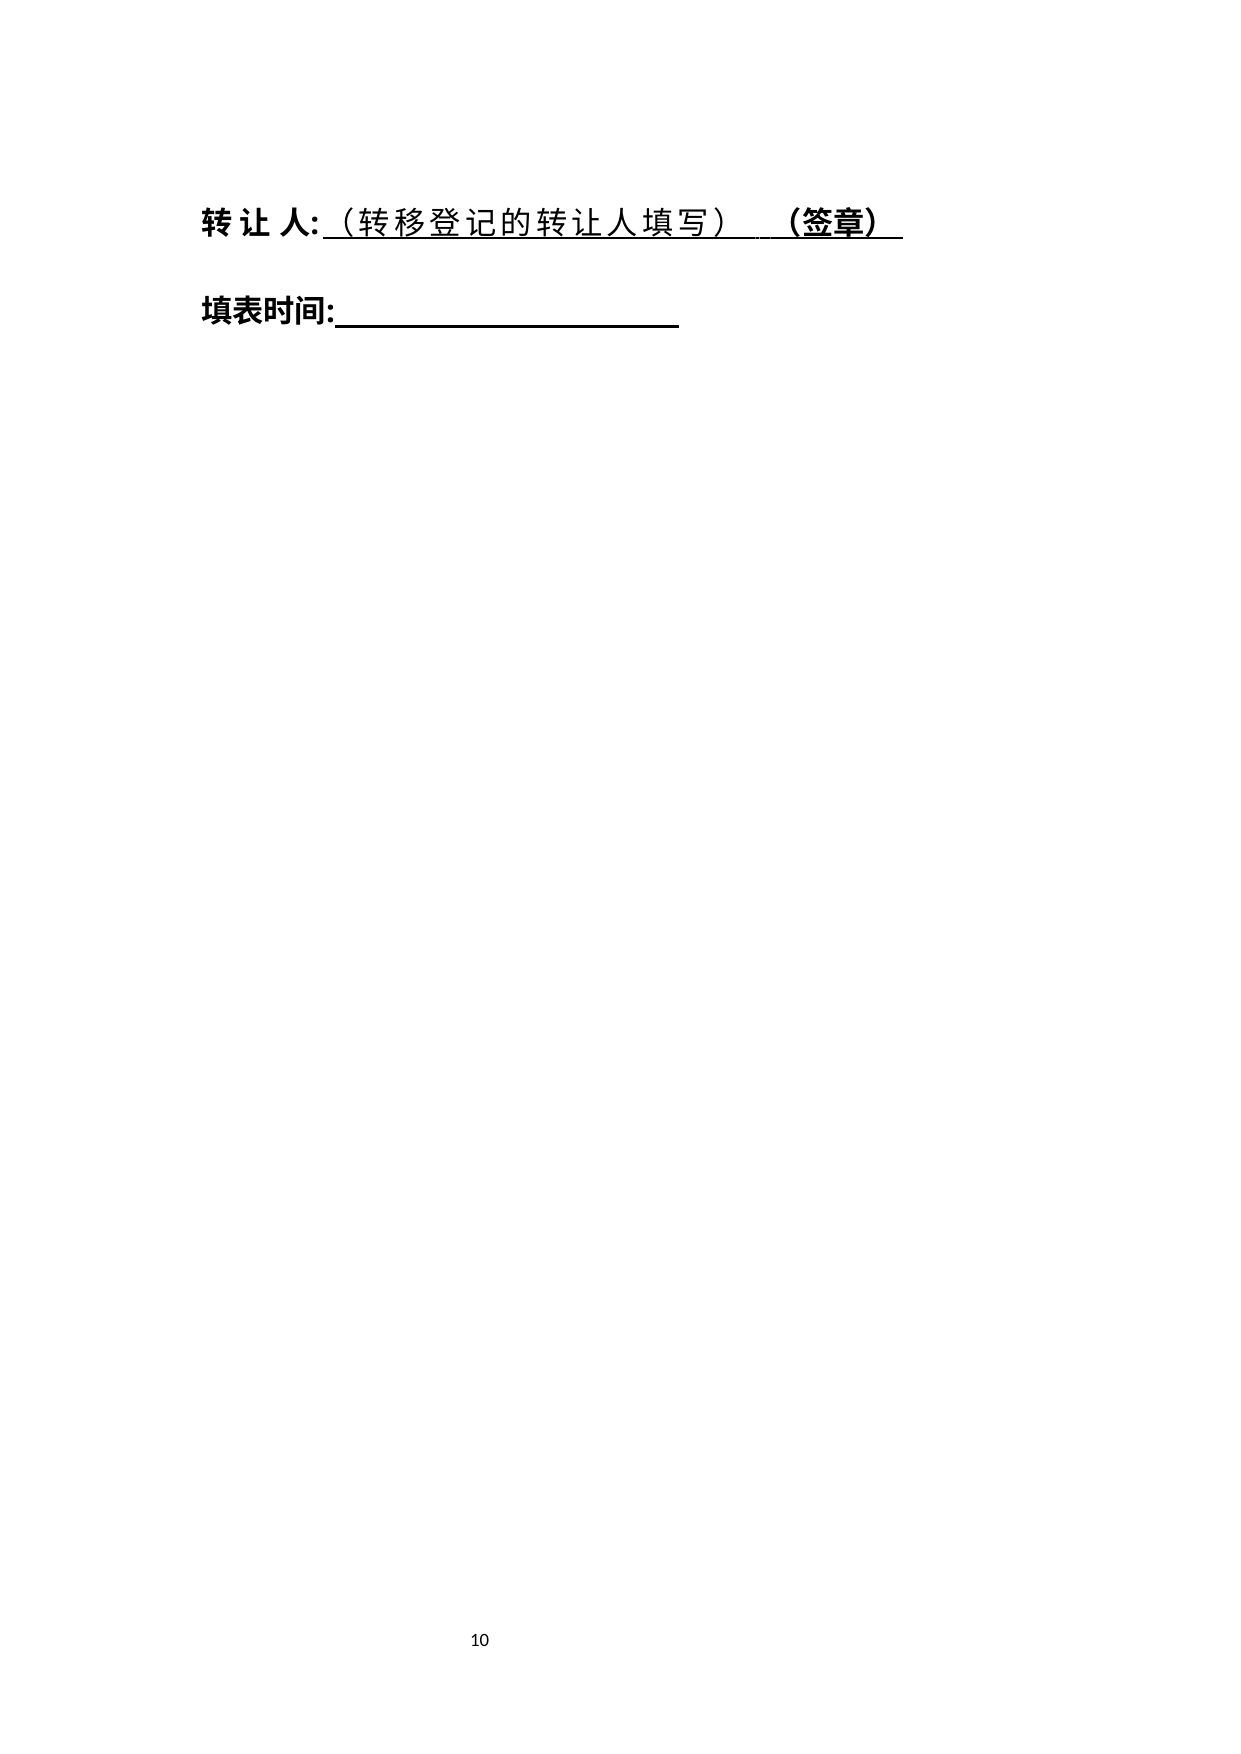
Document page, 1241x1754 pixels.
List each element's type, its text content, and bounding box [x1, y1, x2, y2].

text 转让人:（转移登记的转让人填写） （签章） [159, 188, 1081, 253]
text 填表时间: [159, 276, 1081, 342]
